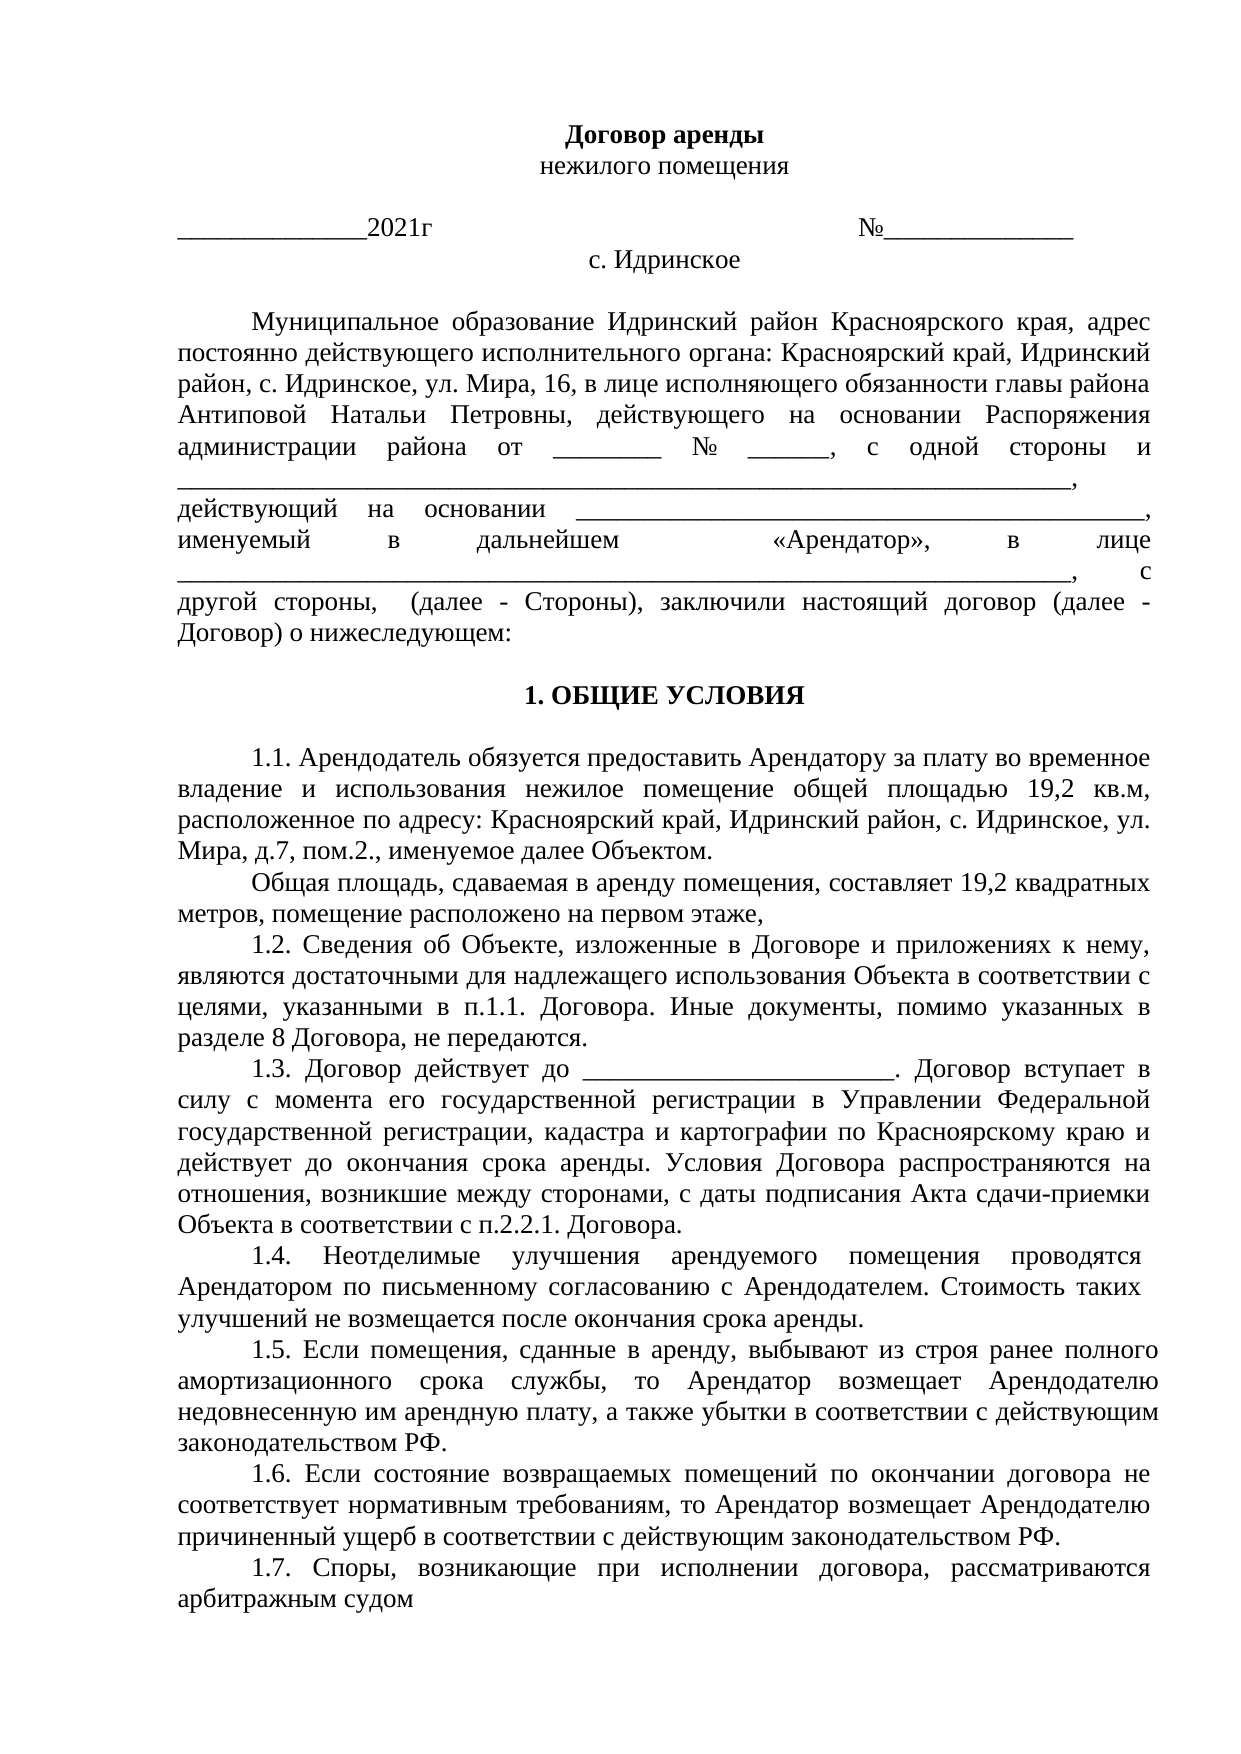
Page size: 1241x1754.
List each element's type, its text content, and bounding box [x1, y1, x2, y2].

text 1.7. Споры, возникающие при исполнении договора, рассматриваются арбитражным судом [177, 1551, 1152, 1613]
text Договор аренды [177, 118, 1152, 149]
text 1.4. Неотделимые улучшения арендуемого помещения проводятся Арендатором по письменному согласованию с Арендодателем. Стоимость таких улучшений не возмещается после окончания срока аренды. [177, 1239, 1142, 1333]
text 1.1. Арендодатель обязуется предоставить Арендатору за плату во временное владение и использования нежилое помещение общей площадью 19,2 кв.м, расположенное по адресу: Красноярский край, Идринский район, с. Идринское, ул. Мира, д.7, пом.2., именуемое далее Объектом. [177, 741, 1152, 866]
text Муниципальное образование Идринский район Красноярского края, адрес постоянно действующего исполнительного органа: Красноярский край, Идринский район, с. Идринское, ул. Мира, 16, в лице исполняющего обязанности главы района Антиповой Натальи Петровны, действующего на основании Распоряжения администрации района от ________ № ______, с одной стороны и __________________________________________________________________, действующий на основании __________________________________________, именуемый в дальнейшем «Арендатор», в лице __________________________________________________________________, с другой стороны, (далее - Стороны), заключили настоящий договор (далее -Договор) о нижеследующем: [177, 305, 1152, 648]
text 1. ОБЩИЕ УСЛОВИЯ [177, 679, 1152, 710]
text с. Идринское [177, 243, 1152, 274]
text 1.2. Сведения об Объекте, изложенные в Договоре и приложениях к нему, являются достаточными для надлежащего использования Объекта в соответствии с целями, указанными в п.1.1. Договора. Иные документы, помимо указанных в разделе 8 Договора, не передаются. [177, 928, 1152, 1052]
text Общая площадь, сдаваемая в аренду помещения, составляет 19,2 квадратных метров, помещение расположено на первом этаже, [177, 866, 1152, 928]
text 1.5. Если помещения, сданные в аренду, выбывают из строя ранее полного амортизационного срока службы, то Арендатор возмещает Арендодателю недовнесенную им арендную плату, а также убытки в соответствии с действующим законодательством РФ. [177, 1333, 1160, 1457]
text 1.6. Если состояние возвращаемых помещений по окончании договора не соответствует нормативным требованиям, то Арендатор возмещает Арендодателю причиненный ущерб в соответствии с действующим законодательством РФ. [177, 1457, 1152, 1551]
text ______________2021г №______________ [177, 212, 1152, 243]
text 1.3. Договор действует до _______________________. Договор вступает в силу с момента его государственной регистрации в Управлении Федеральной государственной регистрации, кадастра и картографии по Красноярскому краю и действует до окончания срока аренды. Условия Договора распространяются на отношения, возникшие между сторонами, с даты подписания Акта сдачи-приемки Объекта в соответствии с п.2.2.1. Договора. [177, 1052, 1152, 1239]
text нежилого помещения [177, 149, 1152, 180]
